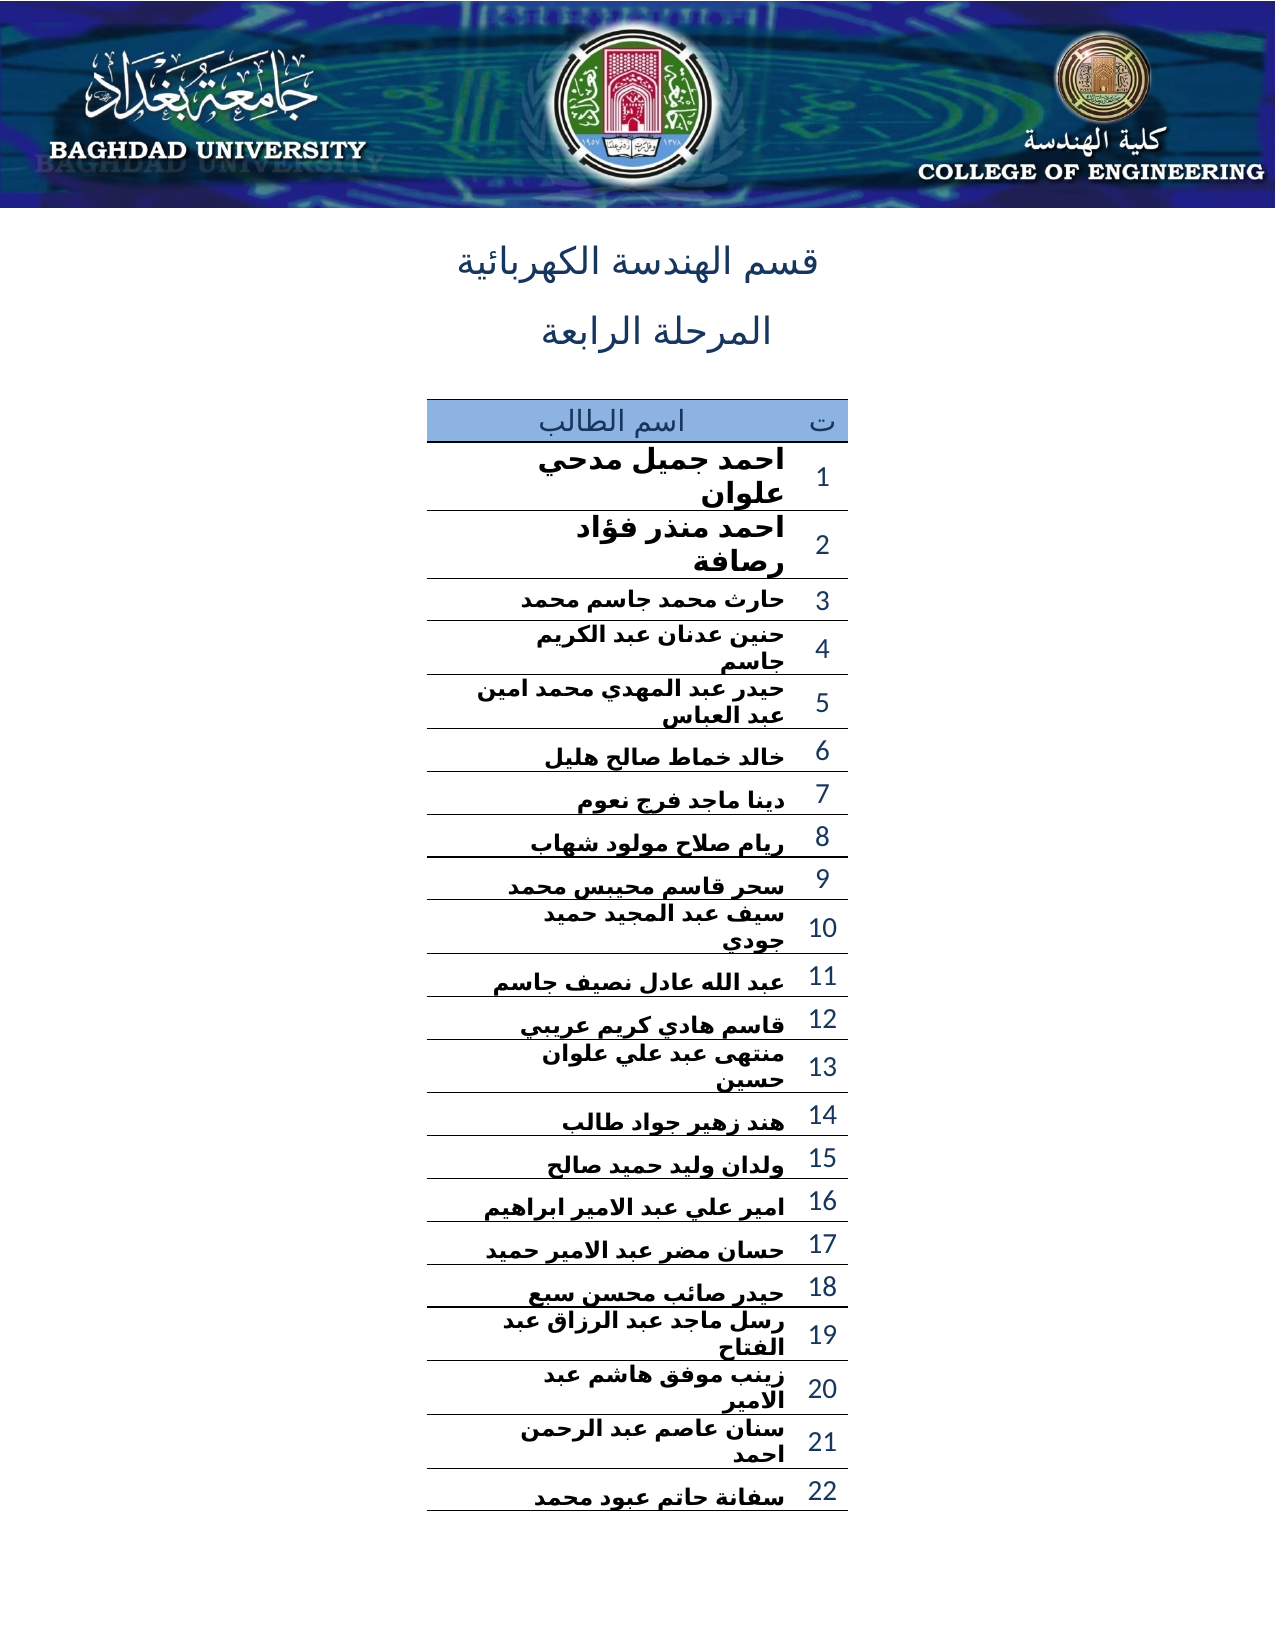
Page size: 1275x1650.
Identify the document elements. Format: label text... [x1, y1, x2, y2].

table_cell خالد خماط صالح هليل [427, 729, 796, 771]
table_cell قاسم هادي كريم عريبي [427, 997, 796, 1038]
table_cell 22 [796, 1469, 848, 1510]
table_cell منتهى عبد علي علوان حسين [427, 1040, 796, 1092]
table_cell 10 [796, 900, 848, 953]
table_cell عبد الله عادل نصيف جاسم [427, 954, 796, 996]
table_cell احمد جميل مدحي علوان [427, 443, 796, 509]
table_cell 21 [796, 1415, 848, 1468]
table_cell امير علي عبد الامير ابراهيم [427, 1179, 796, 1221]
table_cell حارث محمد جاسم محمد [427, 579, 796, 620]
table_cell 7 [796, 772, 848, 813]
picture [0, 1, 1275, 208]
table_cell 12 [796, 997, 848, 1038]
text قسم الهندسة الكهربائية [187, 239, 1087, 282]
table_cell سنان عاصم عبد الرحمن احمد [427, 1415, 796, 1468]
table_cell 2 [796, 511, 848, 578]
table_cell 20 [796, 1361, 848, 1414]
table_cell دينا ماجد فرج نعوم [427, 772, 796, 813]
table_cell حسان مضر عبد الامير حميد [427, 1222, 796, 1263]
table_cell ريام صلاح مولود شهاب [427, 815, 796, 856]
table_cell 1 [796, 443, 848, 509]
table_cell سحر قاسم محيبس محمد [427, 858, 796, 899]
table_cell 5 [796, 675, 848, 728]
table_cell 19 [796, 1308, 848, 1360]
table_cell 16 [796, 1179, 848, 1221]
table_cell 3 [796, 579, 848, 620]
table_cell 13 [796, 1040, 848, 1092]
table_cell 14 [796, 1093, 848, 1135]
table_cell 9 [796, 858, 848, 899]
table_cell زينب موفق هاشم عبد الامير [427, 1361, 796, 1414]
table_cell رسل ماجد عبد الرزاق عبد الفتاح [427, 1308, 796, 1360]
table_cell ولدان وليد حميد صالح [427, 1136, 796, 1178]
table_cell سفانة حاتم عبود محمد [427, 1469, 796, 1510]
table_header ت [796, 400, 848, 441]
table_cell هند زهير جواد طالب [427, 1093, 796, 1135]
table_cell 17 [796, 1222, 848, 1263]
table_cell سيف عبد المجيد حميد جودي [427, 900, 796, 953]
table_cell 8 [796, 815, 848, 856]
table_header اسم الطالب [427, 400, 796, 441]
table_cell حنين عدنان عبد الكريم جاسم [427, 621, 796, 674]
table_cell 4 [796, 621, 848, 674]
table_cell 6 [796, 729, 848, 771]
table_cell حيدر صائب محسن سبع [427, 1265, 796, 1306]
table_cell 15 [796, 1136, 848, 1178]
table_cell 11 [796, 954, 848, 996]
table_cell 18 [796, 1265, 848, 1306]
text المرحلة الرابعة [225, 309, 1087, 352]
table_cell حيدر عبد المهدي محمد امين عبد العباس [427, 675, 796, 728]
table_cell احمد منذر فؤاد رصافة [427, 511, 796, 578]
